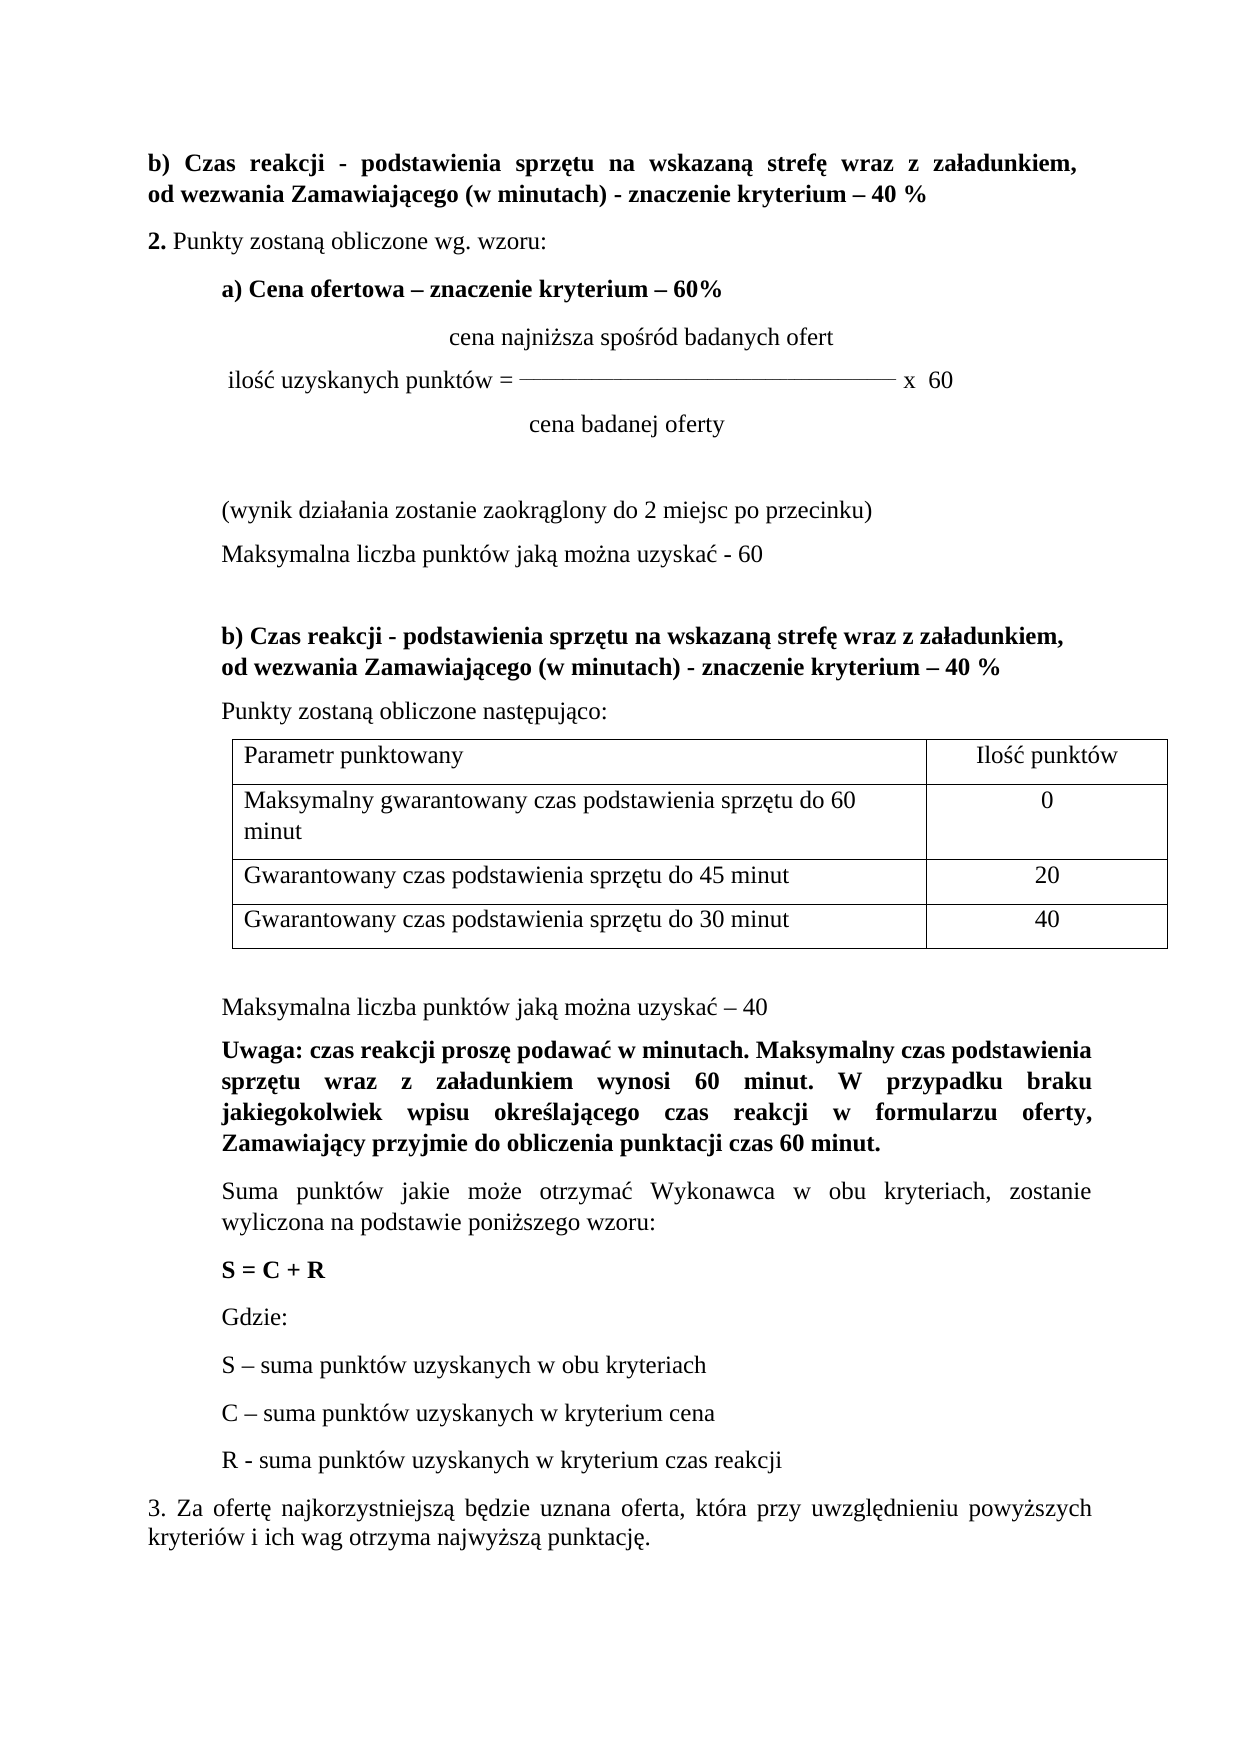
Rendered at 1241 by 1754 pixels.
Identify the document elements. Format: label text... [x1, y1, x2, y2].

table_cell Gwarantowany czas podstawienia sprzętu do 30 minut [233, 905, 926, 948]
table_cell 40 [927, 905, 1167, 948]
table_cell 20 [927, 860, 1167, 903]
text ilość uzyskanych punktów = ____________________________________________________ x 60 [148, 365, 1093, 394]
table_header Parametr punktowany [233, 740, 926, 784]
text 2. Punkty zostaną obliczone wg. wzoru: [148, 226, 1093, 255]
text a) Cena ofertowa – znaczenie kryterium – 60% [148, 274, 1093, 303]
text Suma punktów jakie może otrzymać Wykonawca w obu kryteriach, zostanie wyliczona na podstawie poniższego wzoru: [221, 1176, 1093, 1236]
text cena badanej oferty [148, 409, 1093, 438]
text Maksymalna liczba punktów jaką można uzyskać - 60 [148, 539, 1093, 567]
table_header Ilość punktów [927, 740, 1167, 784]
text S = C + R [221, 1255, 1093, 1283]
text Maksymalna liczba punktów jaką można uzyskać – 40 [148, 992, 1093, 1020]
text Gdzie: [221, 1302, 1093, 1331]
text R - suma punktów uzyskanych w kryterium czas reakcji [221, 1446, 1093, 1474]
text b) Czas reakcji - podstawienia sprzętu na wskazaną strefę wraz z załadunkiem, od wezwania Zamawiającego (w minutach) - znaczenie kryterium – 40 % [148, 148, 1093, 207]
list 3. Za ofertę najkorzystniejszą będzie uznana oferta, która przy uwzględnieniu powyższych kryteriów i ich wag otrzyma najwyższą punktację. [148, 1493, 1093, 1551]
text (wynik działania zostanie zaokrąglony do 2 miejsc po przecinku) [148, 495, 1093, 524]
table_cell Maksymalny gwarantowany czas podstawienia sprzętu do 60 minut [233, 785, 926, 859]
text S – suma punktów uzyskanych w obu kryteriach [221, 1350, 1093, 1379]
text Uwaga: czas reakcji proszę podawać w minutach. Maksymalny czas podstawienia sprzętu wraz z załadunkiem wynosi 60 minut. W przypadku braku jakiegokolwiek wpisu określającego czas reakcji w formularzu oferty, Zamawiający przyjmie do obliczenia punktacji czas 60 minut. [221, 1035, 1093, 1157]
text b) Czas reakcji - podstawienia sprzętu na wskazaną strefę wraz z załadunkiem, od wezwania Zamawiającego (w minutach) - znaczenie kryterium – 40 % [221, 621, 1093, 681]
table_cell Gwarantowany czas podstawienia sprzętu do 45 minut [233, 860, 926, 903]
text Punkty zostaną obliczone następująco: [148, 696, 1093, 724]
text C – suma punktów uzyskanych w kryterium cena [221, 1398, 1093, 1427]
table_cell 0 [927, 785, 1167, 859]
text cena najniższa spośród badanych ofert [148, 322, 1093, 351]
